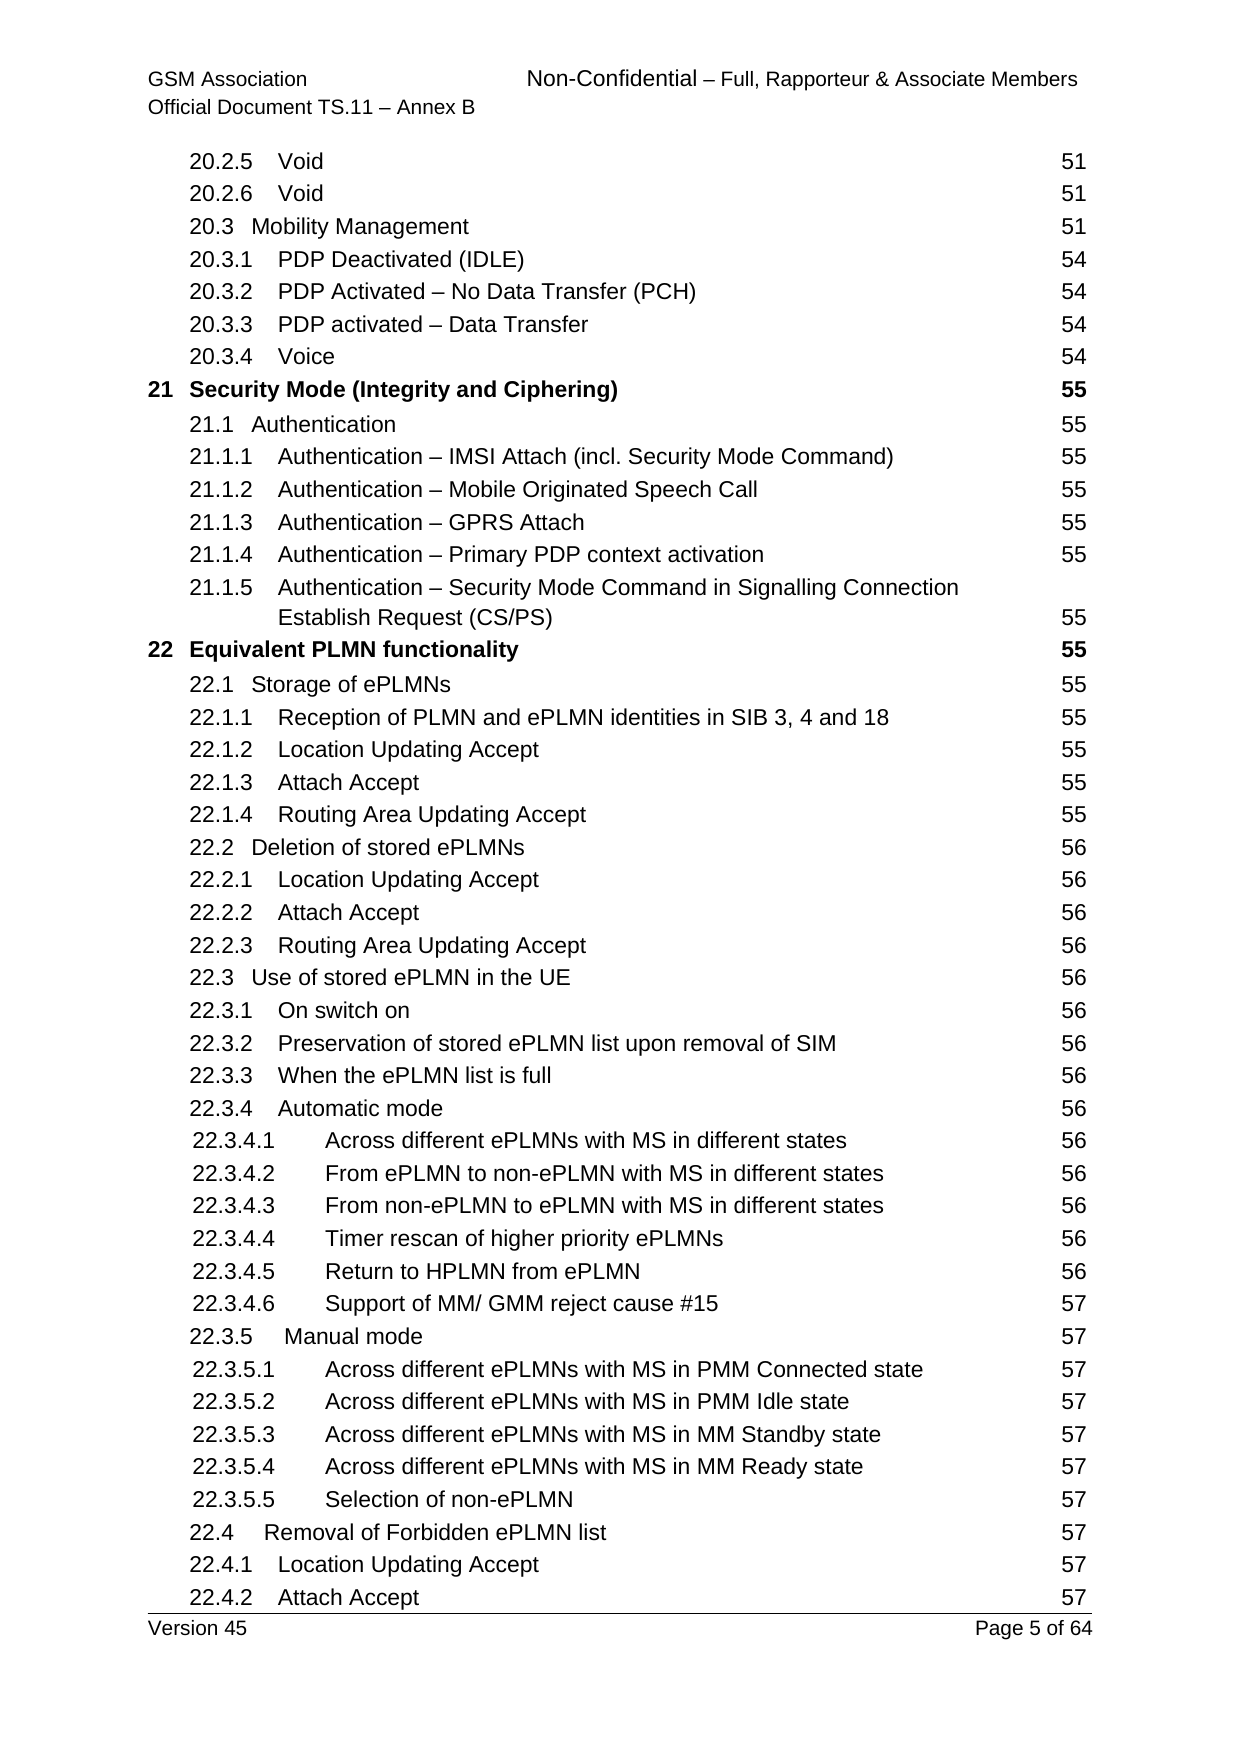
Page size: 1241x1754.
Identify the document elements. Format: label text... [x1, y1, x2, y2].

text 21 Security Mode (Integrity and Ciphering) 55 [148, 376, 1022, 402]
text 22.3.4.5 Return to HPLMN from ePLMN 56 [192, 1258, 1022, 1284]
text 22.2.3 Routing Area Updating Accept 56 [189, 932, 1022, 958]
text 22.2.2 Attach Accept 56 [189, 899, 1022, 925]
text 20.3.2 PDP Activated – No Data Transfer (PCH) 54 [189, 278, 1022, 304]
text 20.3.3 PDP activated – Data Transfer 54 [189, 311, 1022, 337]
text 22.3.5.4 Across different ePLMNs with MS in MM Ready state 57 [192, 1453, 1022, 1480]
text 21.1.3 Authentication – GPRS Attach 55 [189, 508, 1022, 535]
text 22.3.4.4 Timer rescan of higher priority ePLMNs 56 [192, 1225, 1022, 1251]
text 20.3.1 PDP Deactivated (IDLE) 54 [189, 246, 1022, 272]
text 22.3.5.3 Across different ePLMNs with MS in MM Standby state 57 [192, 1421, 1022, 1447]
text 22.2 Deletion of stored ePLMNs 56 [189, 834, 1022, 860]
text 22.3.5 Manual mode 57 [189, 1323, 1022, 1349]
text 22.3.5.5 Selection of non-ePLMN 57 [192, 1486, 1022, 1512]
text 22.1.3 Attach Accept 55 [189, 769, 1022, 795]
text 21.1 Authentication 55 [189, 411, 1022, 437]
text 22.1.1 Reception of PLMN and ePLMN identities in SIB 3, 4 and 18 55 [189, 703, 1022, 730]
text 22.1 Storage of ePLMNs 55 [189, 671, 1022, 697]
text 22.1.4 Routing Area Updating Accept 55 [189, 801, 1022, 828]
text 22.3.2 Preservation of stored ePLMN list upon removal of SIM 56 [189, 1029, 1022, 1056]
text 22 Equivalent PLMN functionality 55 [148, 636, 1022, 662]
text 22.2.1 Location Updating Accept 56 [189, 866, 1022, 893]
text 20.3 Mobility Management 51 [189, 213, 1022, 239]
text 21.1.1 Authentication – IMSI Attach (incl. Security Mode Command) 55 [189, 443, 1022, 469]
text 21.1.5 Authentication – Security Mode Command in Signalling Connection Establish Request (CS/PS) 55 [189, 574, 1022, 630]
text 22.3.3 When the ePLMN list is full 56 [189, 1062, 1022, 1088]
text 22.3.5.2 Across different ePLMNs with MS in PMM Idle state 57 [192, 1388, 1022, 1414]
text 22.3.1 On switch on 56 [189, 997, 1022, 1023]
text 22.3.4.2 From ePLMN to non-ePLMN with MS in different states 56 [192, 1160, 1022, 1186]
text 21.1.4 Authentication – Primary PDP context activation 55 [189, 541, 1022, 567]
text 22.4 Removal of Forbidden ePLMN list 57 [189, 1518, 1022, 1545]
text 20.3.4 Voice 54 [189, 343, 1022, 370]
text 21.1.2 Authentication – Mobile Originated Speech Call 55 [189, 476, 1022, 502]
text 22.4.2 Attach Accept 57 [189, 1584, 1022, 1610]
text 22.4.1 Location Updating Accept 57 [189, 1551, 1022, 1577]
text 22.3.4.6 Support of MM/ GMM reject cause #15 57 [192, 1290, 1022, 1317]
text 22.3.5.1 Across different ePLMNs with MS in PMM Connected state 57 [192, 1356, 1022, 1382]
text 20.2.5 Void 51 [189, 148, 1022, 174]
text 22.1.2 Location Updating Accept 55 [189, 736, 1022, 762]
text 22.3 Use of stored ePLMN in the UE 56 [189, 964, 1022, 991]
text 22.3.4.1 Across different ePLMNs with MS in different states 56 [192, 1127, 1022, 1154]
text 22.3.4 Automatic mode 56 [189, 1095, 1022, 1121]
text 22.3.4.3 From non-ePLMN to ePLMN with MS in different states 56 [192, 1192, 1022, 1219]
text 20.2.6 Void 51 [189, 180, 1022, 207]
